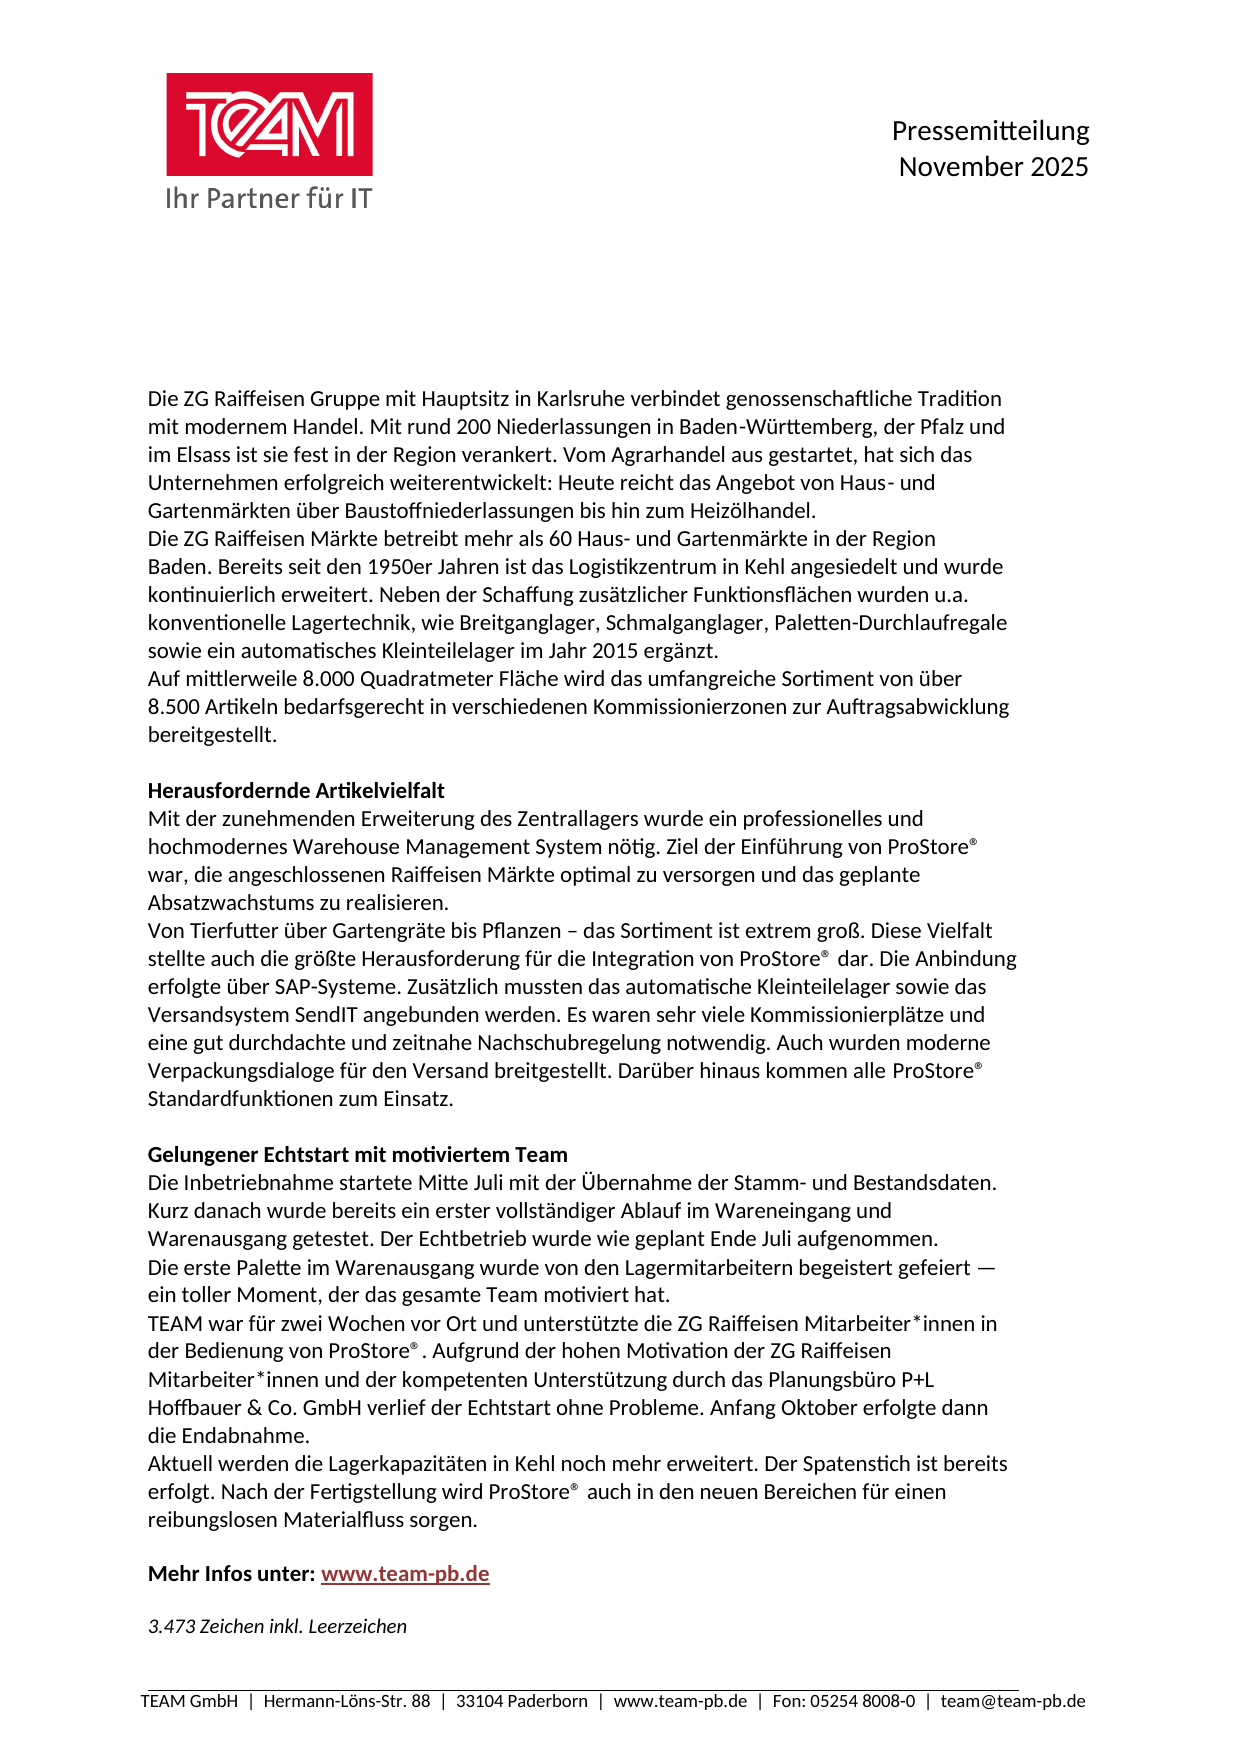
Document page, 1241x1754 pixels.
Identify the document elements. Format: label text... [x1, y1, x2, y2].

picture [166, 73, 373, 208]
text Auf mittlerweile 8.000 Quadratmeter Fläche wird das umfangreiche Sortiment von über 8.500 Artikeln bedarfsgerecht in verschiedenen Kommissionierzonen zur Auftragsabwicklung bereitgestellt. Herausfordernde Artikelvielfalt Mit der zunehmenden Erweiterung des Zentrallagers wurde ein professionelles und hochmodernes Warehouse Management System nötig. Ziel der Einführung von ProStore® war, die angeschlossenen Raiffeisen Märkte optimal zu versorgen und das geplante Absatzwachstums zu realisieren. Von Tierfutter über Gartengräte bis Pflanzen – das Sortiment ist extrem groß. Diese Vielfalt stellte auch die größte Herausforderung für die Integration von ProStore® dar. Die Anbindung erfolgte über SAP-Systeme. Zusätzlich mussten das automatische Kleinteilelager sowie das Versandsystem SendIT angebunden werden. Es waren sehr viele Kommissionierplätze und eine gut durchdachte und zeitnahe Nachschubregelung notwendig. Auch wurden moderne Verpackungsdialoge für den Versand breitgestellt. Darüber hinaus kommen alle ProStore® Standardfunktionen zum Einsatz. [148, 664, 1019, 1112]
text Mehr Infos unter: www.team-pb.de [148, 1559, 1019, 1587]
text Die ZG Raiffeisen Gruppe mit Hauptsitz in Karlsruhe verbindet genossenschaftliche Tradition mit modernem Handel. Mit rund 200 Niederlassungen in Baden-Württemberg, der Pfalz und im Elsass ist sie fest in der Region verankert. Vom Agrarhandel aus gestartet, hat sich das Unternehmen erfolgreich weiterentwickelt: Heute reicht das Angebot von Haus- und Gartenmärkten über Baustoffniederlassungen bis hin zum Heizölhandel. Die ZG Raiffeisen Märkte betreibt mehr als 60 Haus- und Gartenmärkte in der Region Baden. Bereits seit den 1950er Jahren ist das Logistikzentrum in Kehl angesiedelt und wurde kontinuierlich erweitert. Neben der Schaffung zusätzlicher Funktionsflächen wurden u.a. konventionelle Lagertechnik, wie Breitganglager, Schmalganglager, Paletten-Durchlaufregale sowie ein automatisches Kleinteilelager im Jahr 2015 ergänzt. [148, 384, 1019, 664]
text Aktuell werden die Lagerkapazitäten in Kehl noch mehr erweitert. Der Spatenstich ist bereits erfolgt. Nach der Fertigstellung wird ProStore® auch in den neuen Bereichen für einen reibungslosen Materialfluss sorgen. [148, 1449, 1019, 1533]
text Gelungener Echtstart mit motiviertem Team Die Inbetriebnahme startete Mitte Juli mit der Übernahme der Stamm- und Bestandsdaten. Kurz danach wurde bereits ein erster vollständiger Ablauf im Wareneingang und [148, 1141, 1019, 1224]
text 3.473 Zeichen inkl. Leerzeichen [148, 1613, 1019, 1638]
text Warenausgang getestet. Der Echtbetrieb wurde wie geplant Ende Juli aufgenommen. Die erste Palette im Warenausgang wurde von den Lagermitarbeitern begeistert gefeiert — ein toller Moment, der das gesamte Team motiviert hat. TEAM war für zwei Wochen vor Ort und unterstützte die ZG Raiffeisen Mitarbeiter*innen in der Bedienung von ProStore®. Aufgrund der hohen Motivation der ZG Raiffeisen Mitarbeiter*innen und der kompetenten Unterstützung durch das Planungsbüro P+L Hoffbauer & Co. GmbH verlief der Echtstart ohne Probleme. Anfang Oktober erfolgte dann die Endabnahme. [148, 1224, 1019, 1449]
